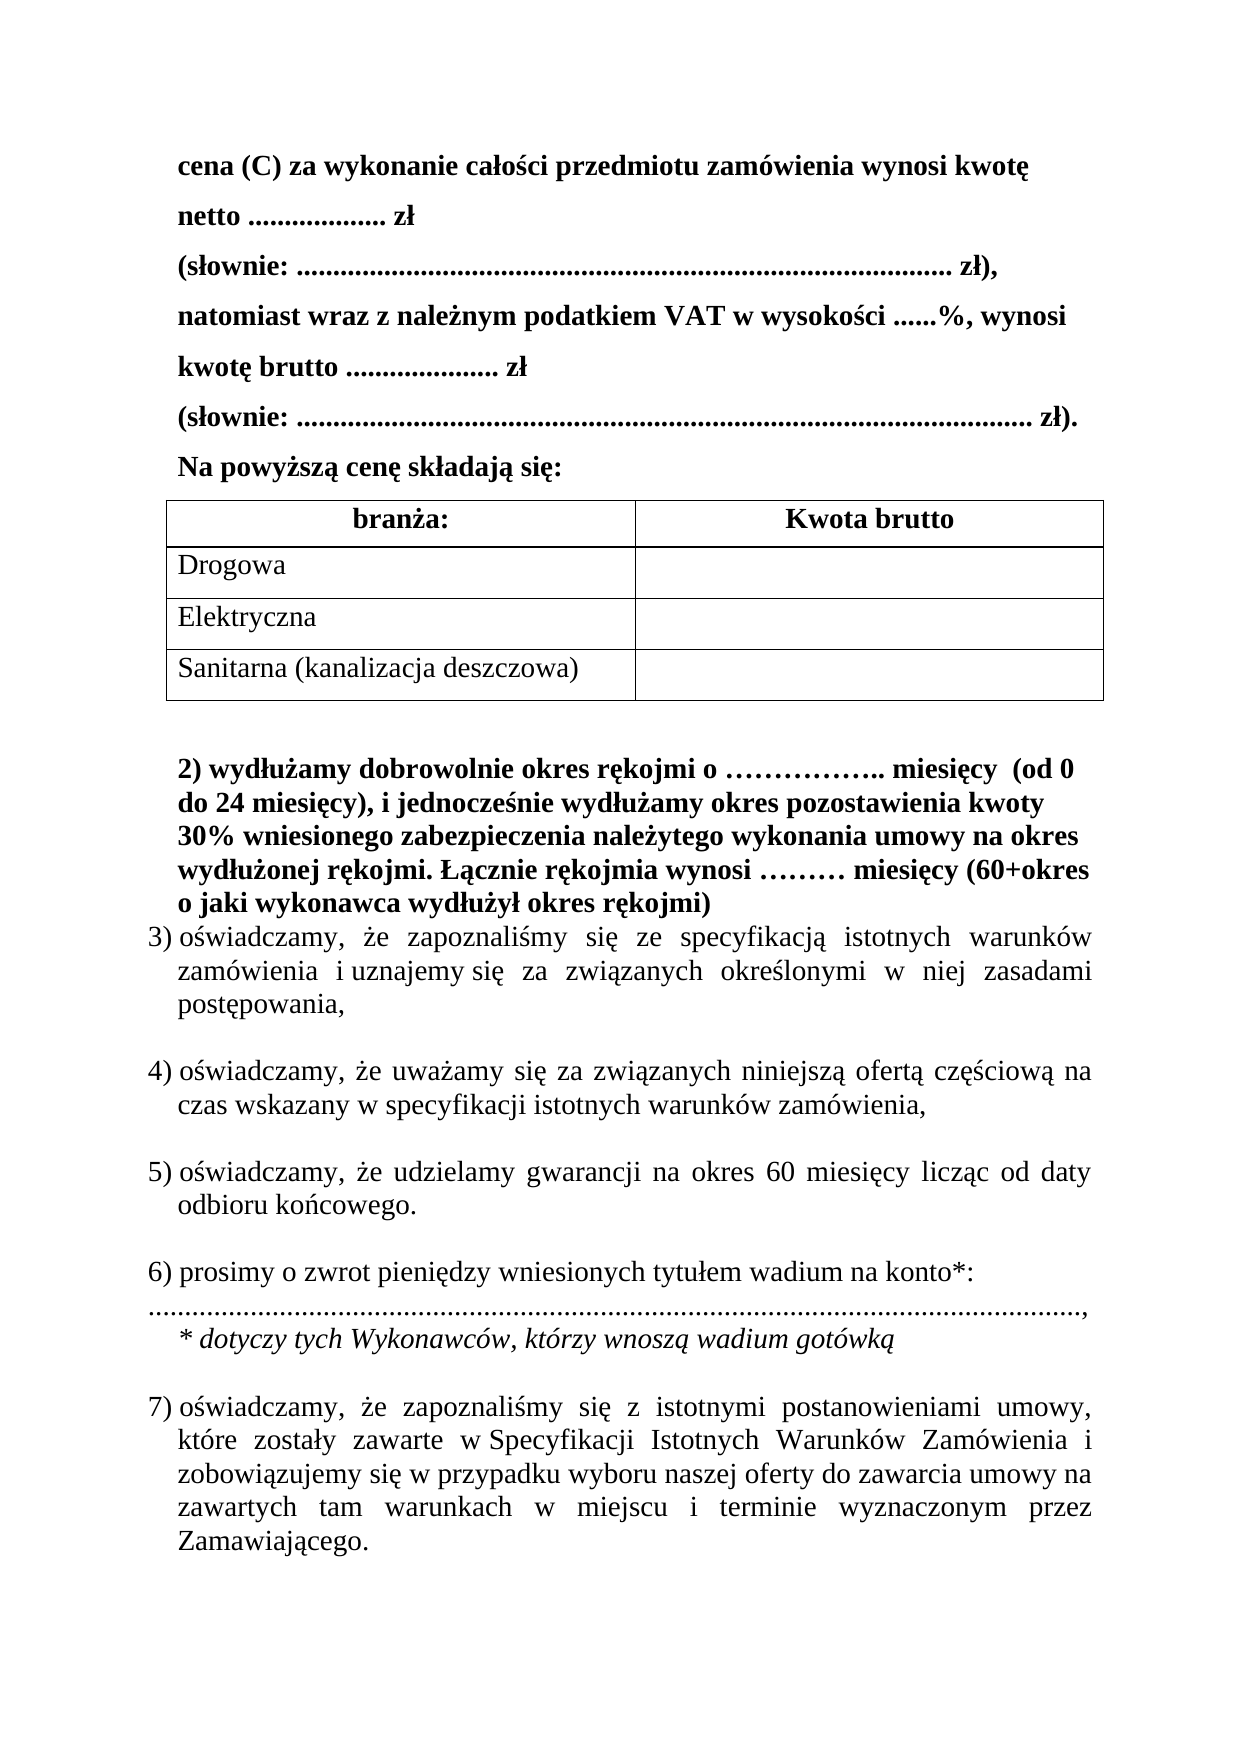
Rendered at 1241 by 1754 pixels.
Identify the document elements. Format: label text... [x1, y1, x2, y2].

table_header branża: [167, 501, 635, 546]
text cena (C) za wykonanie całości przedmiotu zamówienia wynosi kwotę netto ................... zł (słownie: .......................................................................................... zł), natomiast wraz z należnym podatkiem VAT w wysokości ......%, wynosi kwotę brutto ..................... zł (słownie: ..................................................................................................... zł). [177, 148, 1093, 433]
text 7) oświadczamy, że zapoznaliśmy się z istotnymi postanowieniami umowy, które zostały zawarte w Specyfikacji Istotnych Warunków Zamówienia i zobowiązujemy się w przypadku wyboru naszej oferty do zawarcia umowy na zawartych tam warunkach w miejscu i terminie wyznaczonym przez Zamawiającego. [148, 1389, 1093, 1556]
table_cell Elektryczna [167, 599, 635, 649]
table_cell [636, 599, 1103, 649]
table_cell Sanitarna (kanalizacja deszczowa) [167, 650, 635, 700]
text 3) oświadczamy, że zapoznaliśmy się ze specyfikacją istotnych warunków zamówienia i uznajemy się za związanych określonymi w niej zasadami postępowania, [148, 919, 1093, 1020]
text ................................................................................................................................, [148, 1288, 1093, 1322]
table_header Kwota brutto [636, 501, 1103, 546]
text * dotyczy tych Wykonawców, którzy wnoszą wadium gotówką [177, 1322, 1093, 1355]
text 6) prosimy o zwrot pieniędzy wniesionych tytułem wadium na konto*: [148, 1254, 1093, 1288]
text 4) oświadczamy, że uważamy się za związanych niniejszą ofertą częściową na czas wskazany w specyfikacji istotnych warunków zamówienia, [148, 1053, 1093, 1120]
text 2) wydłużamy dobrowolnie okres rękojmi o …………….. miesięcy (od 0 do 24 miesięcy), i jednocześnie wydłużamy okres pozostawienia kwoty 30% wniesionego zabezpieczenia należytego wykonania umowy na okres wydłużonej rękojmi. Łącznie rękojmia wynosi ……… miesięcy (60+okres o jaki wykonawca wydłużył okres rękojmi) [177, 751, 1093, 919]
text 5) oświadczamy, że udzielamy gwarancji na okres 60 miesięcy licząc od daty odbioru końcowego. [148, 1154, 1093, 1221]
text Na powyższą cenę składają się: [177, 449, 1093, 483]
table_cell Drogowa [167, 548, 635, 598]
table_cell [636, 650, 1103, 700]
table_cell [636, 548, 1103, 598]
